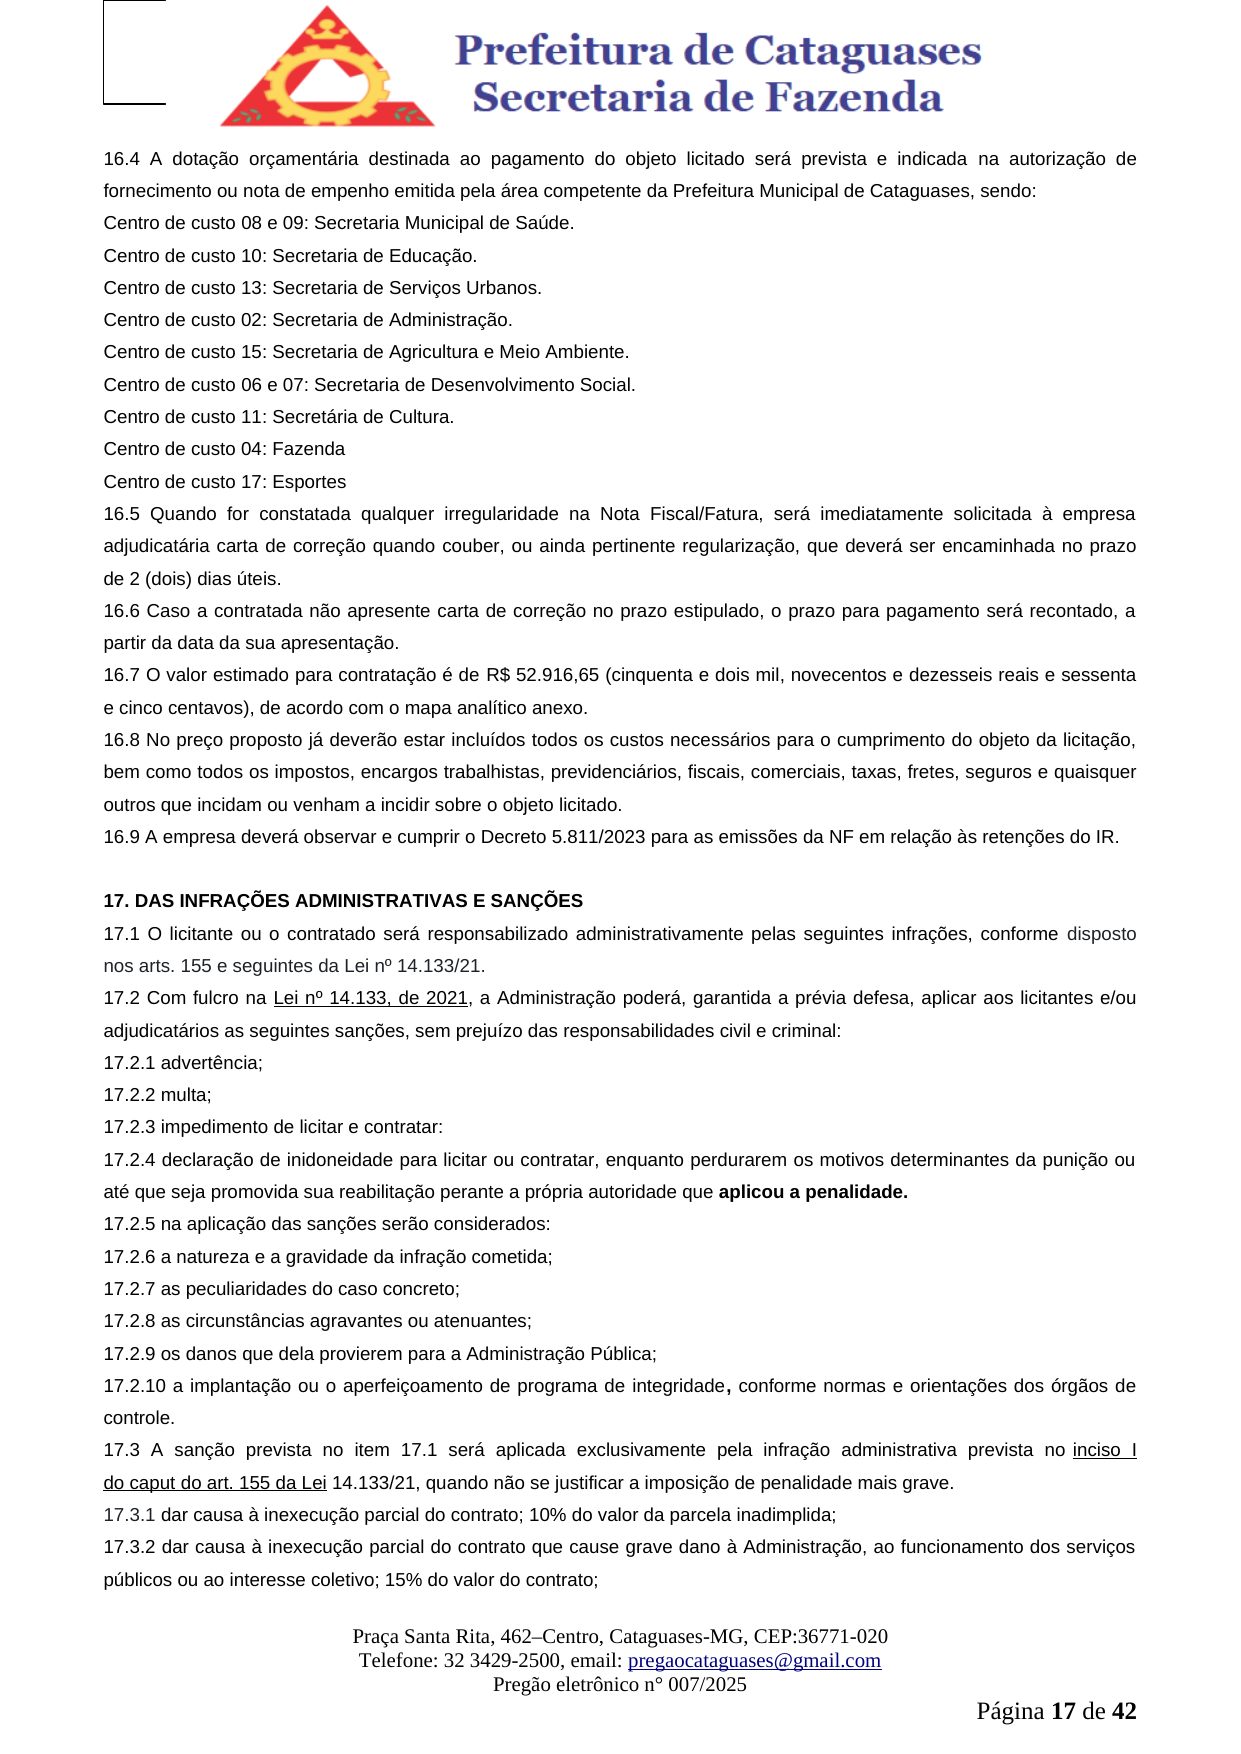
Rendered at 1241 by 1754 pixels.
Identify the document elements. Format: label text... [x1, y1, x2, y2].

text 16.4 A dotação orçamentária destinada ao pagamento do objeto licitado será prevista e indicada na autorização de fornecimento ou nota de empenho emitida pela área competente da Prefeitura Municipal de Cataguases, sendo: [103, 147, 1137, 201]
text 17.3.1 dar causa à inexecução parcial do contrato; 10% do valor da parcela inadimplida; [161, 1504, 1137, 1525]
text 17.2.6 a natureza e a gravidade da infração cometida; [103, 1245, 1137, 1267]
list 16.7 O valor estimado para contratação é de R$ 52.916,65 (cinquenta e dois mil, novecentos e dezesseis reais e sessenta e cinco centavos), de acordo com o mapa analítico anexo. [103, 664, 1137, 718]
text 17.2.1 advertência; [103, 1052, 1137, 1073]
text 17.2 Com fulcro na Lei nº 14.133, de 2021, a Administração poderá, garantida a prévia defesa, aplicar aos licitantes e/ou adjudicatários as seguintes sanções, sem prejuízo das responsabilidades civil e criminal: [103, 987, 1137, 1041]
text 17.2.8 as circunstâncias agravantes ou atenuantes; [103, 1310, 1137, 1332]
text 16.9 A empresa deverá observar e cumprir o Decreto 5.811/2023 para as emissões da NF em relação às retenções do IR. [103, 826, 1137, 847]
list 17.2.10 a implantação ou o aperfeiçoamento de programa de integridade, conforme normas e orientações dos órgãos de controle. [103, 1374, 1137, 1428]
text Centro de custo 17: Esportes [103, 470, 1137, 492]
picture [165, 0, 1075, 148]
text 17.2.4 declaração de inidoneidade para licitar ou contratar, enquanto perdurarem os motivos determinantes da punição ou até que seja promovida sua reabilitação perante a própria autoridade que aplicou a penalidade. [103, 1148, 1137, 1202]
list 16.6 Caso a contratada não apresente carta de correção no prazo estipulado, o prazo para pagamento será recontado, a partir da data da sua apresentação. [103, 599, 1137, 653]
text 17.2.3 impedimento de licitar e contratar: [103, 1116, 1137, 1138]
text 17.3.2 dar causa à inexecução parcial do contrato que cause grave dano à Administração, ao funcionamento dos serviços públicos ou ao interesse coletivo; 15% do valor do contrato; [103, 1536, 1137, 1590]
text Centro de custo 08 e 09: Secretaria Municipal de Saúde. [103, 212, 1137, 234]
text 17.3 A sanção prevista no item 17.1 será aplicada exclusivamente pela infração administrativa prevista no inciso I do caput do art. 155 da Lei 14.133/21, quando não se justificar a imposição de penalidade mais grave. [103, 1439, 1137, 1493]
list 16.5 Quando for constatada qualquer irregularidade na Nota Fiscal/Fatura, será imediatamente solicitada à empresa adjudicatária carta de correção quando couber, ou ainda pertinente regularização, que deverá ser encaminhada no prazo de 2 (dois) dias úteis. [103, 503, 1137, 589]
text 17.2.5 na aplicação das sanções serão considerados: [103, 1213, 1137, 1235]
text Centro de custo 15: Secretaria de Agricultura e Meio Ambiente. [103, 341, 1137, 363]
text 17.2.7 as peculiaridades do caso concreto; [103, 1278, 1137, 1299]
text 17.2.9 os danos que dela provierem para a Administração Pública; [103, 1342, 1137, 1364]
text Centro de custo 04: Fazenda [103, 438, 1137, 460]
text Centro de custo 02: Secretaria de Administração. [103, 309, 1137, 331]
text 17.1 O licitante ou o contratado será responsabilizado administrativamente pelas seguintes infrações, conforme disposto nos arts. 155 e seguintes da Lei nº 14.133/21. [103, 922, 1137, 976]
list 17. DAS INFRAÇÕES ADMINISTRATIVAS E SANÇÕES [103, 890, 1137, 912]
text Centro de custo 13: Secretaria de Serviços Urbanos. [103, 277, 1137, 298]
text 16.8 No preço proposto já deverão estar incluídos todos os custos necessários para o cumprimento do objeto da licitação, bem como todos os impostos, encargos trabalhistas, previdenciários, fiscais, comerciais, taxas, fretes, seguros e quaisquer outros que incidam ou venham a incidir sobre o objeto licitado. [103, 729, 1137, 815]
text Centro de custo 11: Secretária de Cultura. [103, 406, 1137, 427]
text 17.2.2 multa; [103, 1084, 1137, 1106]
text Centro de custo 10: Secretaria de Educação. [103, 244, 1137, 266]
text Centro de custo 06 e 07: Secretaria de Desenvolvimento Social. [103, 373, 1137, 395]
